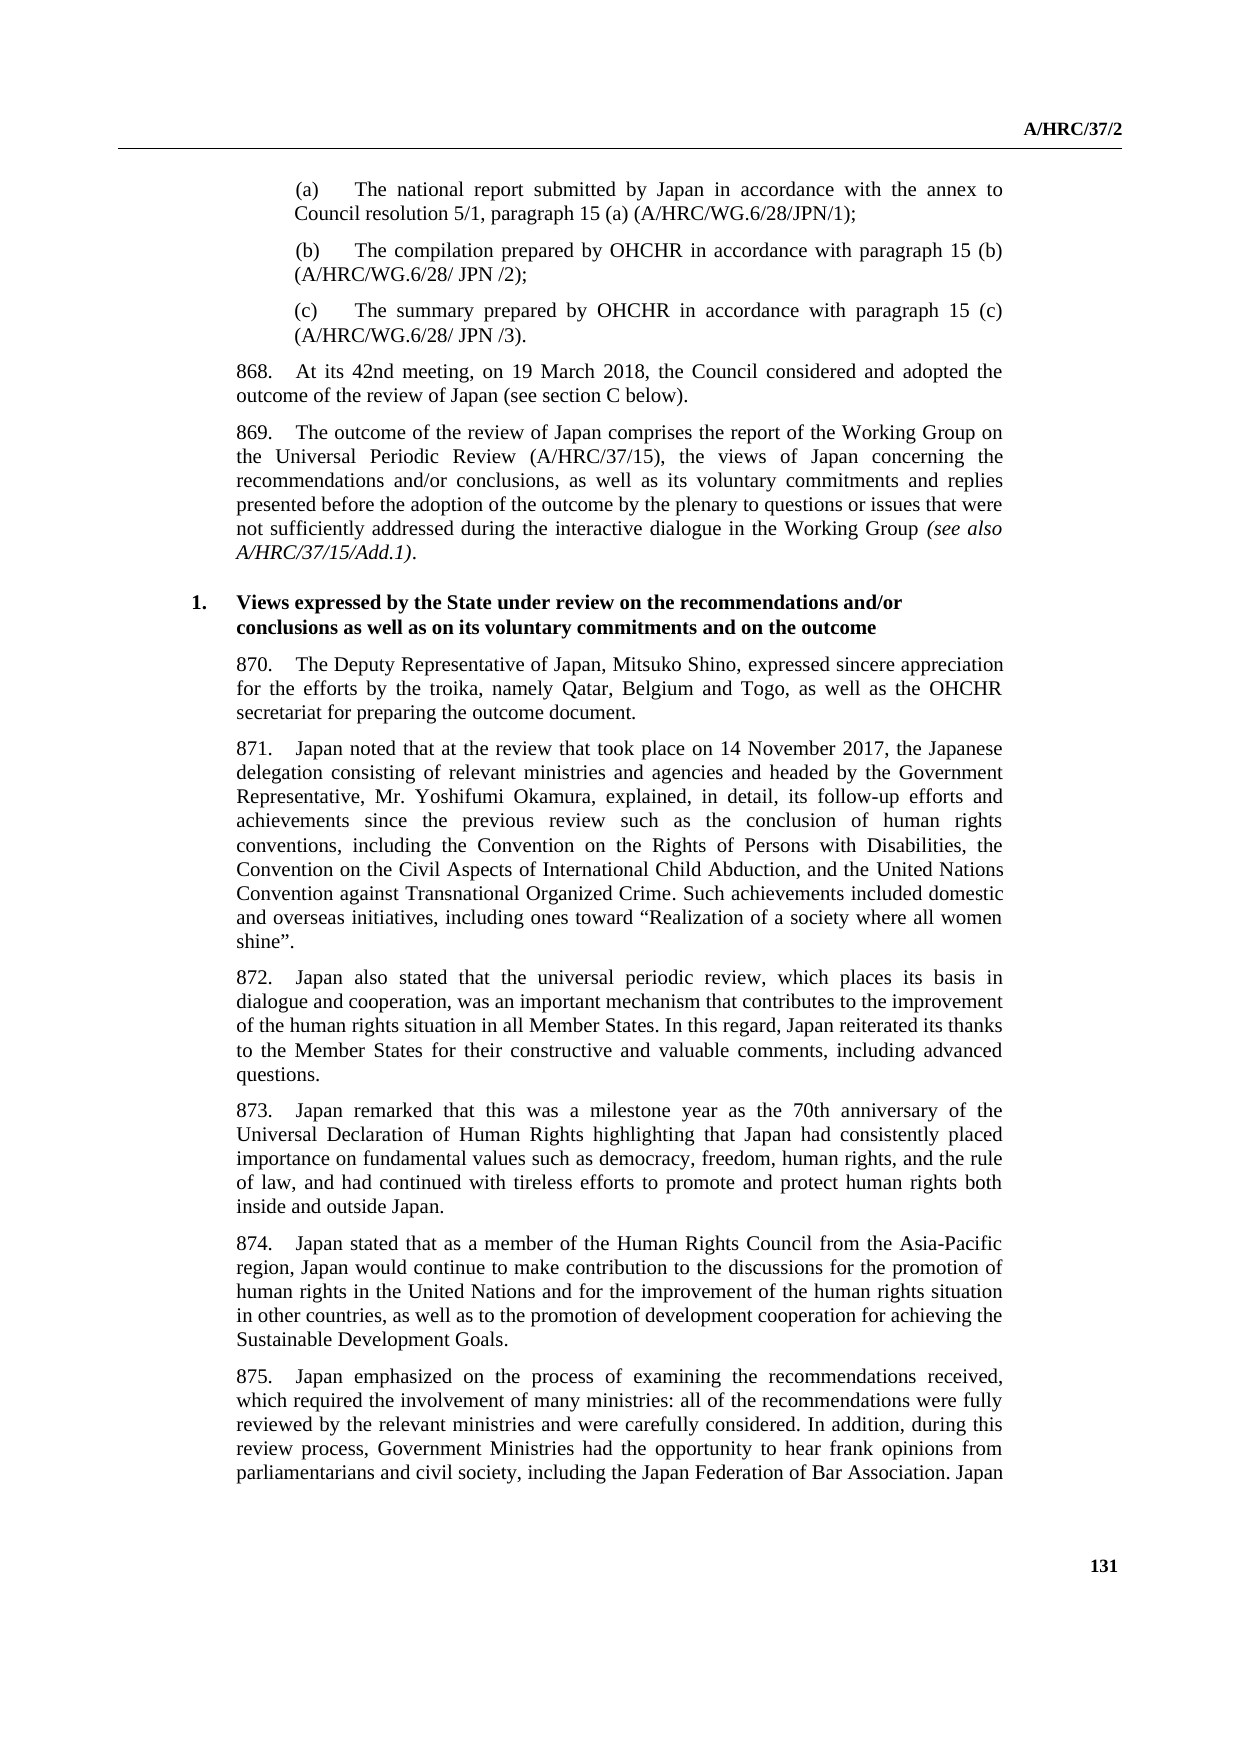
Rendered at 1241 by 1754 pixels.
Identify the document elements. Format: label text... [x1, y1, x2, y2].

text 869. The outcome of the review of Japan comprises the report of the Working Group on the Universal Periodic Review (A/HRC/37/15), the views of Japan concerning the recommendations and/or conclusions, as well as its voluntary commitments and replies presented before the adoption of the outcome by the plenary to questions or issues that were not sufficiently addressed during the interactive dialogue in the Working Group (see also A/HRC/37/15/Add.1). [236, 420, 1004, 564]
text 870. The Deputy Representative of Japan, Mitsuko Shino, expressed sincere appreciation for the efforts by the troika, namely Qatar, Belgium and Togo, as well as the OHCHR secretariat for preparing the outcome document. [236, 652, 1004, 724]
text 873. Japan remarked that this was a milestone year as the 70th anniversary of the Universal Declaration of Human Rights highlighting that Japan had consistently placed importance on fundamental values such as democracy, freedom, human rights, and the rule of law, and had continued with tireless efforts to promote and protect human rights both inside and outside Japan. [236, 1098, 1004, 1218]
text 868. At its 42nd meeting, on 19 March 2018, the Council considered and adopted the outcome of the review of Japan (see section C below). [236, 359, 1004, 407]
text (c) The summary prepared by OHCHR in accordance with paragraph 15 (c) (A/HRC/WG.6/28/ JPN /3). [294, 298, 1004, 347]
text 871. Japan noted that at the review that took place on 14 November 2017, the Japanese delegation consisting of relevant ministries and agencies and headed by the Government Representative, Mr. Yoshifumi Okamura, explained, in detail, its follow-up efforts and achievements since the previous review such as the conclusion of human rights conventions, including the Convention on the Rights of Persons with Disabilities, the Convention on the Civil Aspects of International Child Abduction, and the United Nations Convention against Transnational Organized Crime. Such achievements included domestic and overseas initiatives, including ones toward “Realization of a society where all women shine”. [236, 736, 1004, 953]
text 872. Japan also stated that the universal periodic review, which places its basis in dialogue and cooperation, was an important mechanism that contributes to the improvement of the human rights situation in all Member States. In this regard, Japan reiterated its thanks to the Member States for their constructive and valuable comments, including advanced questions. [236, 965, 1004, 1086]
text (a) The national report submitted by Japan in accordance with the annex to Council resolution 5/1, paragraph 15 (a) (A/HRC/WG.6/28/JPN/1); [294, 177, 1004, 225]
text 874. Japan stated that as a member of the Human Rights Council from the Asia-Pacific region, Japan would continue to make contribution to the discussions for the promotion of human rights in the United Nations and for the improvement of the human rights situation in other countries, as well as to the promotion of development cooperation for achieving the Sustainable Development Goals. [236, 1231, 1004, 1351]
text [236, 1364, 1004, 1484]
text 1. Views expressed by the State under review on the recommendations and/or conclusions as well as on its voluntary commitments and on the outcome [118, 589, 1004, 639]
text (b) The compilation prepared by OHCHR in accordance with paragraph 15 (b) (A/HRC/WG.6/28/ JPN /2); [294, 238, 1004, 286]
